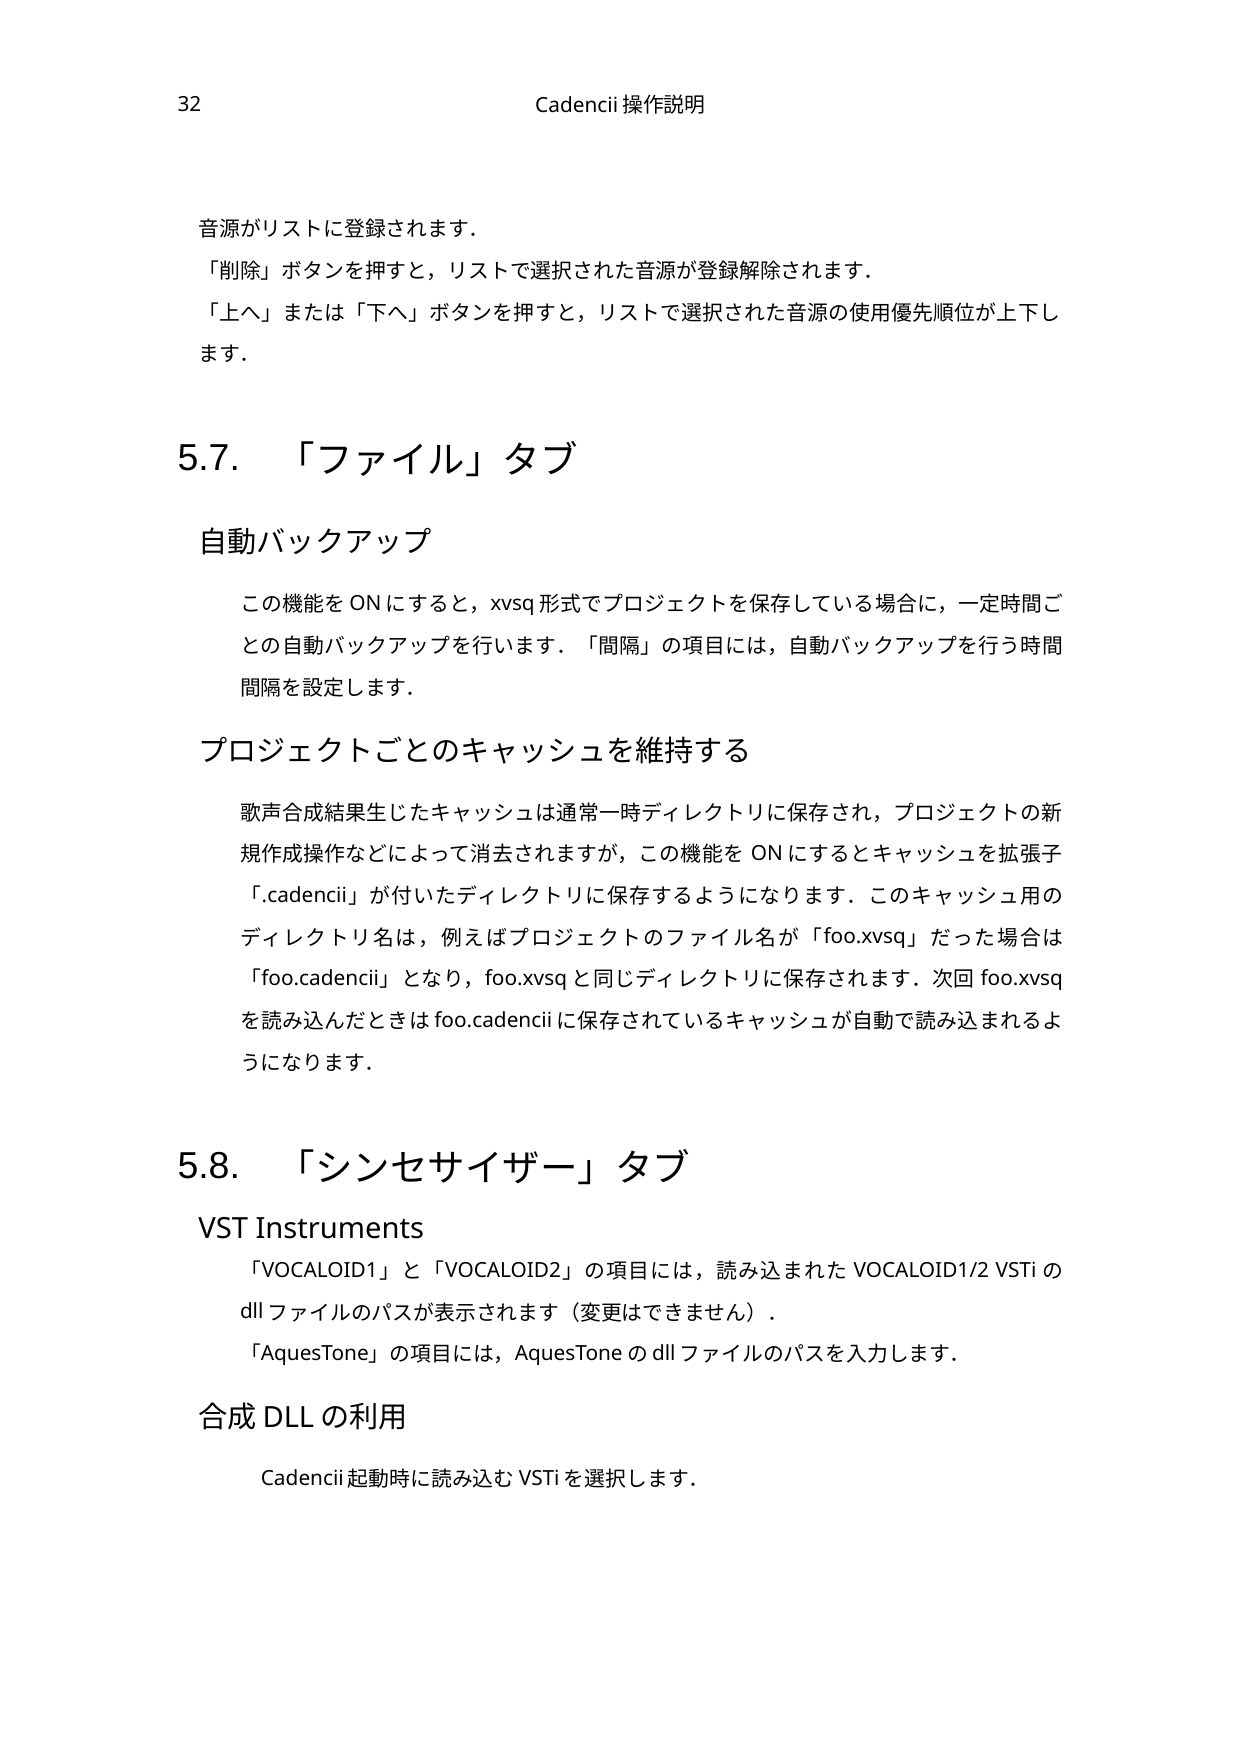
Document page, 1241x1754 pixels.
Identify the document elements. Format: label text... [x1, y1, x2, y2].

subtitle 自動バックアップ [198, 498, 1042, 582]
text 「上へ」または「下へ」ボタンを押すと，リストで選択された音源の使用優先順位が上下します． [198, 290, 1063, 373]
subtitle 「シンセサイザー」タブ [177, 1123, 1063, 1207]
text 「削除」ボタンを押すと，リストで選択された音源が登録解除されます． [198, 248, 1063, 290]
text この機能をONにすると，xvsq形式でプロジェクトを保存している場合に，一定時間ごとの自動バックアップを行います．「間隔」の項目には，自動バックアップを行う時間間隔を設定します． [240, 582, 1063, 707]
subtitle 「ファイル」タブ [177, 415, 1063, 498]
subtitle 合成DLLの利用 [198, 1373, 1042, 1457]
subtitle VST Instruments [198, 1207, 1042, 1248]
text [198, 207, 1063, 248]
text Cadencii起動時に読み込むVSTiを選択します． [261, 1457, 1063, 1498]
text 歌声合成結果生じたキャッシュは通常一時ディレクトリに保存され，プロジェクトの新規作成操作などによって消去されますが，この機能をONにするとキャッシュを拡張子「.cadencii」が付いたディレクトリに保存するようになります．このキャッシュ用のディレクトリ名は，例えばプロジェクトのファイル名が「foo.xvsq」だった場合は「foo.cadencii」となり，foo.xvsqと同じディレクトリに保存されます．次回foo.xvsqを読み込んだときはfoo.cadenciiに保存されているキャッシュが自動で読み込まれるようになります． [240, 790, 1063, 1082]
text 「VOCALOID1」と「VOCALOID2」の項目には，読み込まれたVOCALOID1/2 VSTiのdllファイルのパスが表示されます（変更はできません）． [240, 1248, 1063, 1332]
subtitle プロジェクトごとのキャッシュを維持する [198, 707, 1042, 790]
text 「AquesTone」の項目には，AquesToneのdllファイルのパスを入力します． [240, 1332, 1063, 1373]
